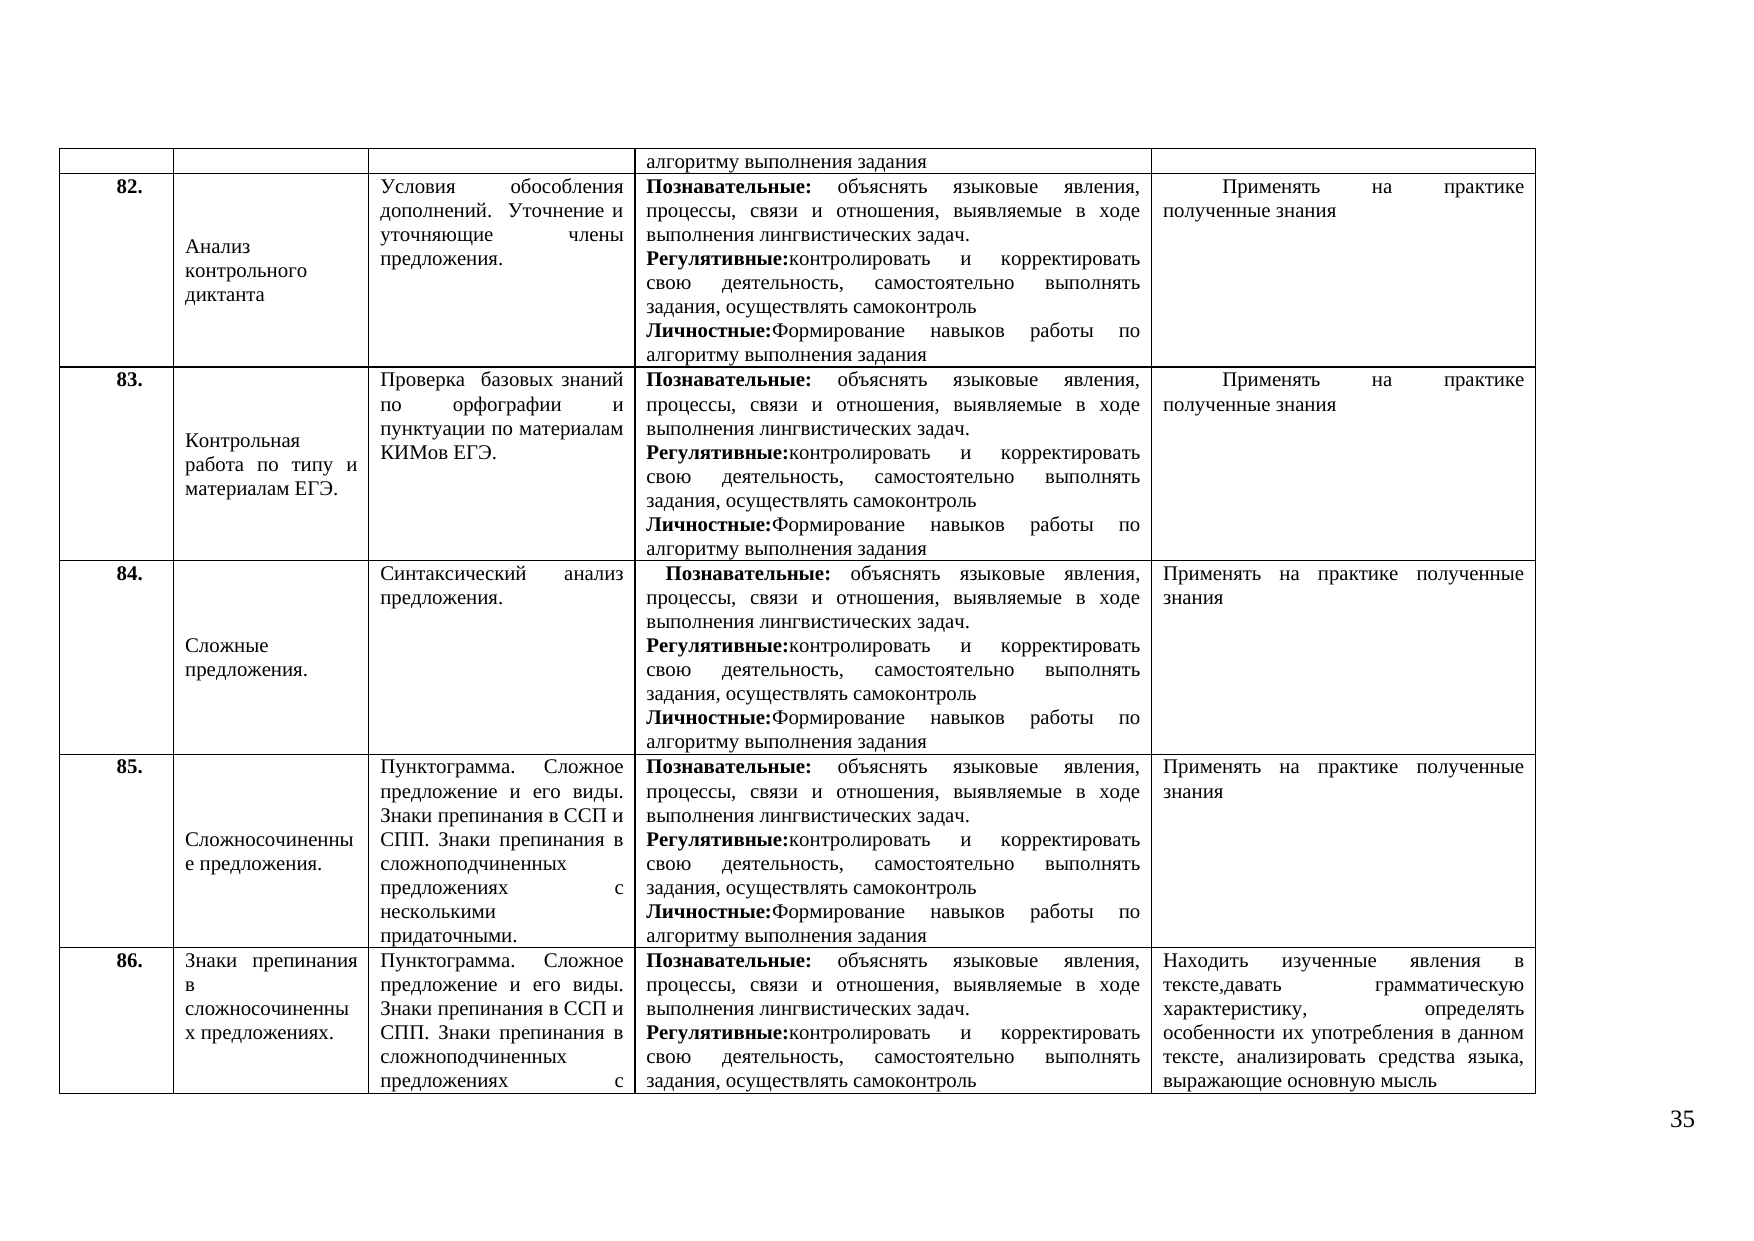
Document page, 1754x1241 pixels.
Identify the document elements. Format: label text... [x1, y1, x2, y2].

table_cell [1152, 149, 1535, 173]
table_cell Проверка базовых знаний по орфографии и пунктуации по материалам КИМов ЕГЭ. [369, 368, 634, 560]
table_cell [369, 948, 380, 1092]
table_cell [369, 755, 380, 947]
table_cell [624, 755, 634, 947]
table_cell Применять на практике полученные знания [1152, 755, 1535, 947]
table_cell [174, 948, 368, 1092]
table_cell Применять на практике полученные знания [1152, 368, 1535, 560]
table_cell Сложные предложения. [174, 561, 368, 753]
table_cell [636, 149, 1151, 173]
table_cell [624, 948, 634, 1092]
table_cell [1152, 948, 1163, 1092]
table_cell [636, 948, 1151, 1092]
table_cell [60, 948, 173, 1092]
table_cell Синтаксический анализ предложения. [369, 561, 634, 753]
table_cell Применять на практике полученные знания [1152, 174, 1535, 366]
table_cell [60, 561, 173, 753]
table_cell Контрольная работа по типу и материалам ЕГЭ. [174, 368, 368, 560]
table_cell Условия обособления дополнений. Уточнение и уточняющие члены предложения. [369, 174, 634, 366]
table_cell Анализ контрольного диктанта [174, 174, 368, 366]
table_cell [60, 755, 173, 947]
table_cell Применять на практике полученные знания [1152, 561, 1535, 753]
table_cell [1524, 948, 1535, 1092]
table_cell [369, 149, 634, 173]
table_cell Сложносочиненные предложения. [174, 755, 368, 947]
table_cell [60, 368, 173, 560]
table_cell [60, 174, 173, 366]
table_cell [60, 149, 173, 173]
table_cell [174, 149, 368, 173]
